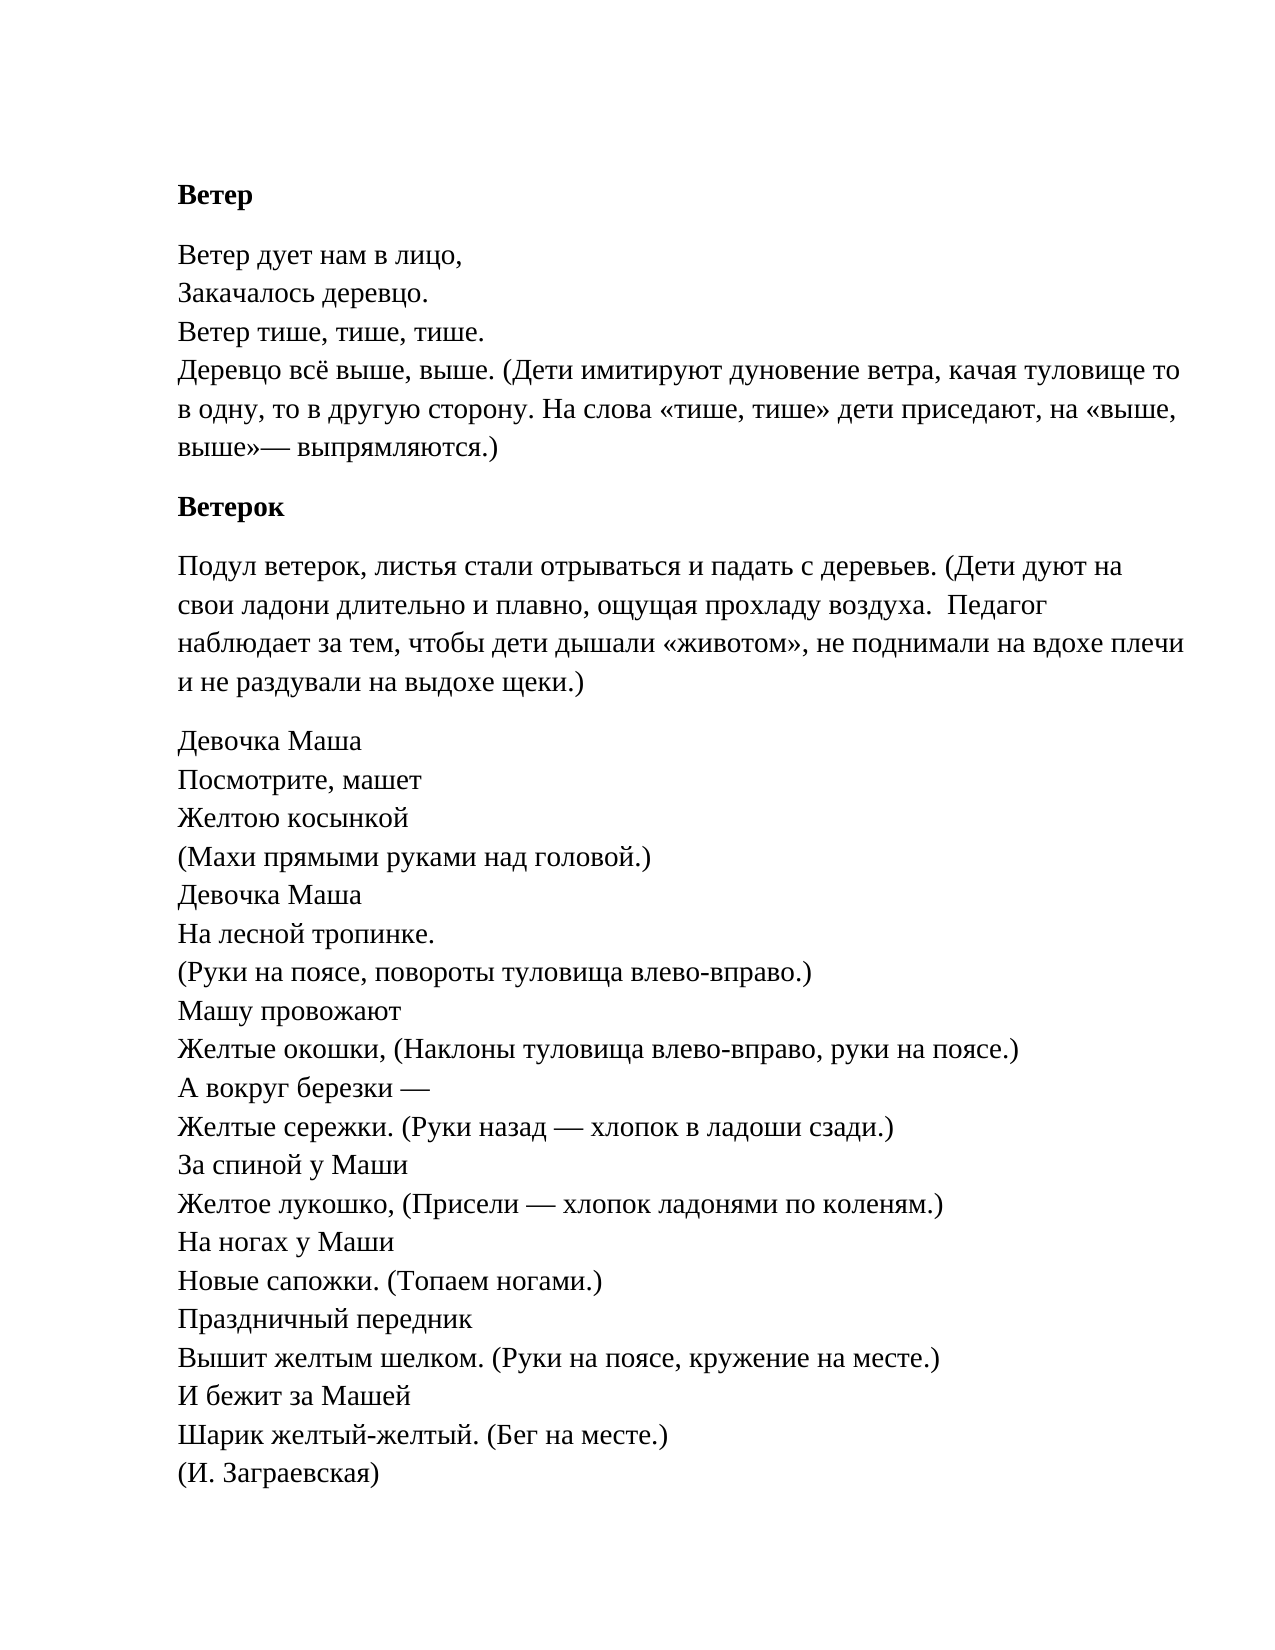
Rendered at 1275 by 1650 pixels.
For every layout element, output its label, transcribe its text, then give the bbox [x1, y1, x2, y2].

text Ветер дует нам в лицо, [177, 237, 1186, 270]
text Посмотрите, машет [177, 762, 1186, 795]
text На ногах у Маши [177, 1224, 1186, 1258]
text Девочка Маша [177, 723, 1186, 757]
text Машу провожают [177, 993, 1186, 1027]
text Девочка Маша [177, 877, 1186, 911]
text Деревцо всё выше, выше. (Дети имитируют дуновение ветра, качая туловище то в одну, то в другую сторону. На слова «тише, тише» дети приседают, на «выше, выше»— выпрямляются.) [177, 352, 1186, 463]
text (И. Заграевская) [177, 1456, 1186, 1489]
text Шарик желтый-желтый. (Бег на месте.) [177, 1417, 1186, 1451]
text Подул ветерок, листья стали отрываться и падать с деревьев. (Дети дуют на свои ладони длительно и плавно, ощущая прохладу воздуха. Педагог наблюдает за тем, чтобы дети дышали «животом», не поднимали на вдохе плечи и не раздували на выдохе щеки.) [177, 548, 1186, 697]
text Ветер тише, тише, тише. [177, 314, 1186, 347]
text (Махи прямыми руками над головой.) [177, 839, 1186, 872]
text Желтою косынкой [177, 800, 1186, 834]
text Желтые сережки. (Руки назад — хлопок в ладоши сзади.) [177, 1109, 1186, 1142]
text Желтое лукошко, (Присели — хлопок ладонями по коленям.) [177, 1186, 1186, 1219]
text А вокруг березки — [177, 1070, 1186, 1104]
text И бежит за Машей [177, 1378, 1186, 1412]
text Ветер [177, 177, 1186, 211]
text Вышит желтым шелком. (Руки на поясе, кружение на месте.) [177, 1340, 1186, 1373]
text Праздничный передник [177, 1301, 1186, 1335]
text На лесной тропинке. [177, 916, 1186, 949]
text Ветерок [177, 489, 1186, 522]
text Закачалось деревцо. [177, 275, 1186, 309]
text Новые сапожки. (Топаем ногами.) [177, 1263, 1186, 1296]
text За спиной у Маши [177, 1147, 1186, 1181]
text (Руки на поясе, повороты туловища влево-вправо.) [177, 954, 1186, 988]
text Желтые окошки, (Наклоны туловища влево-вправо, руки на поясе.) [177, 1032, 1186, 1065]
